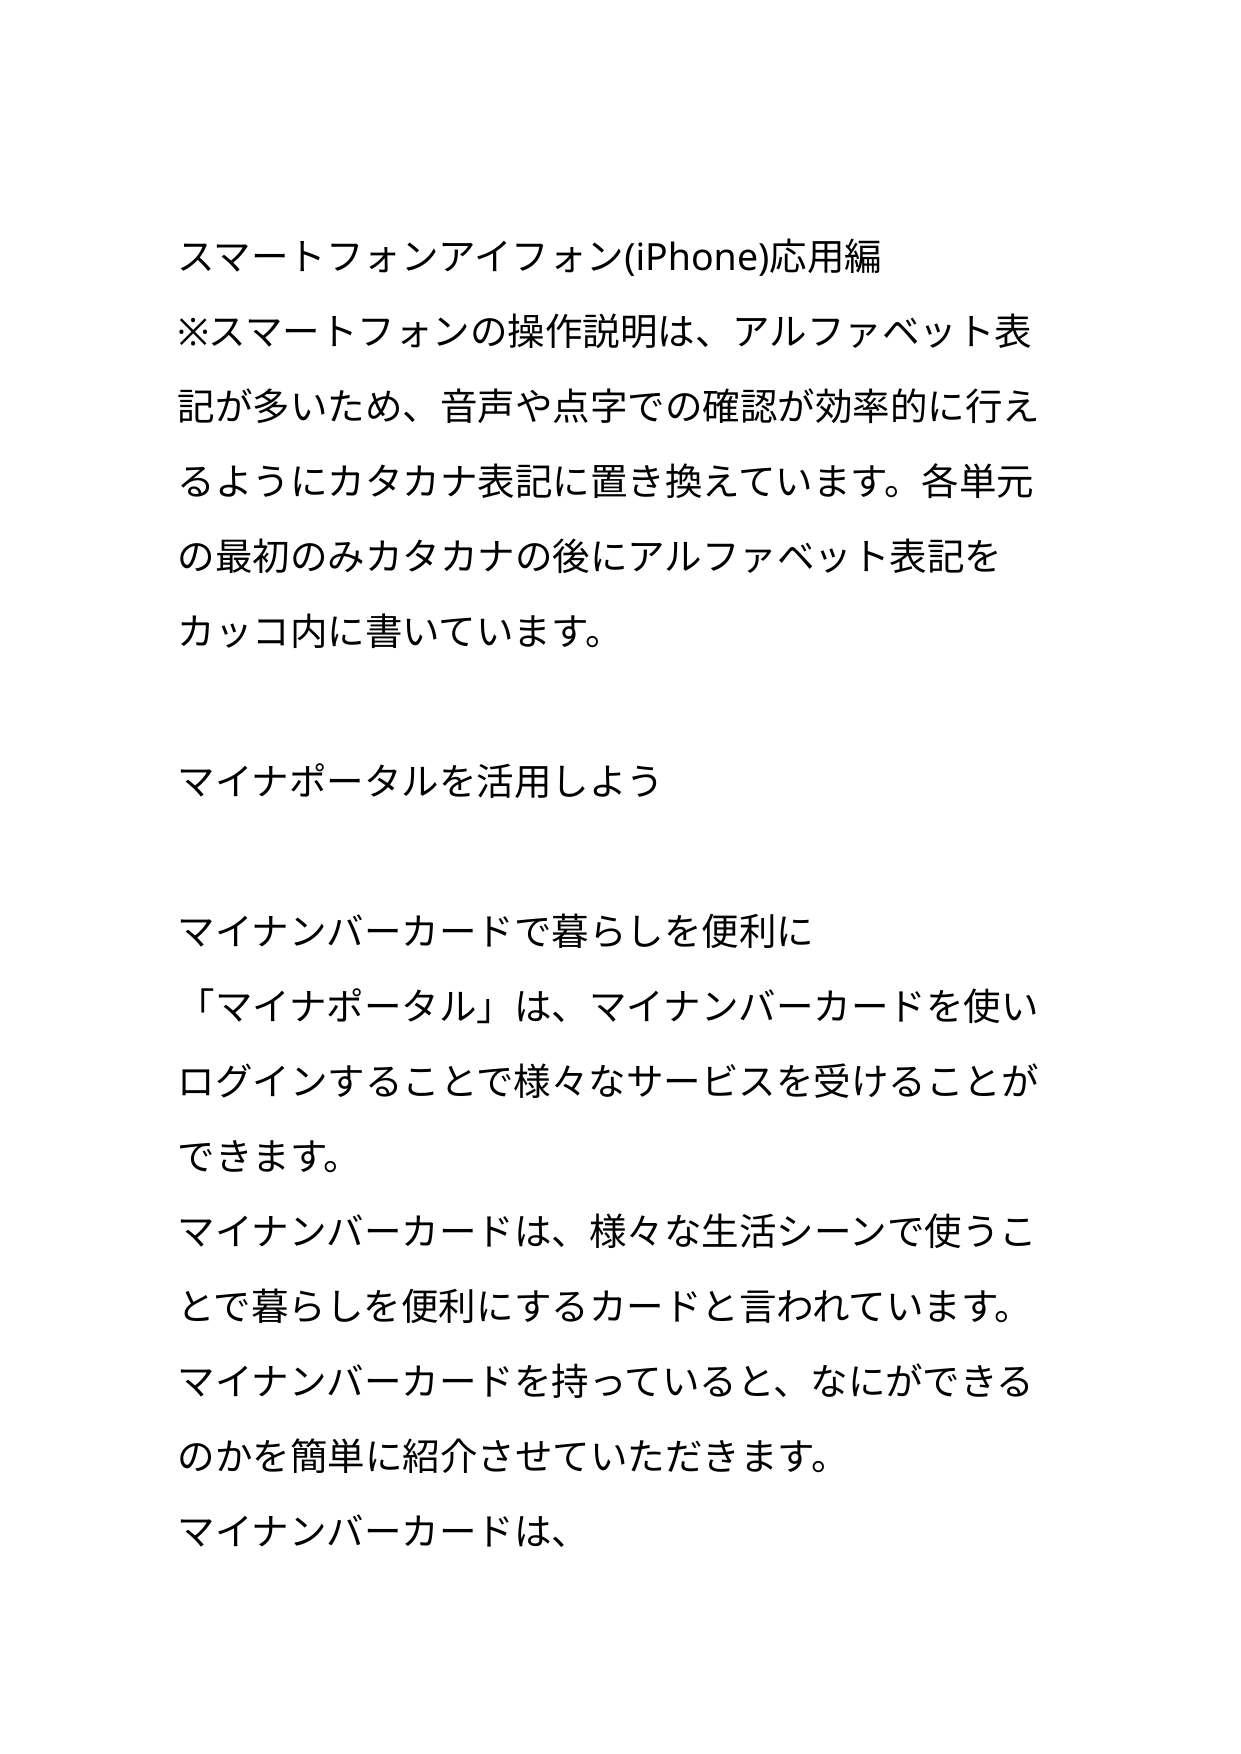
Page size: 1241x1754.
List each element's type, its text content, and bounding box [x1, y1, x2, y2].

text マイナンバーカードで暮らしを便利に [177, 892, 1063, 967]
text マイナンバーカードを持っていると、なにができるのかを簡単に紹介させていただきます。 [177, 1342, 1063, 1492]
text マイナポータルを活用しよう [177, 742, 1063, 817]
text マイナンバーカードは、様々な生活シーンで使うことで暮らしを便利にするカードと言われています。 [177, 1192, 1063, 1342]
text マイナンバーカードは、 [177, 1492, 1063, 1567]
text ※スマートフォンの操作説明は、アルファベット表記が多いため、音声や点字での確認が効率的に行えるようにカタカナ表記に置き換えています。各単元の最初のみカタカナの後にアルファベット表記をカッコ内に書いています。 [177, 292, 1063, 667]
text スマートフォンアイフォン(iPhone)応用編 [177, 217, 1063, 292]
text 「マイナポータル」は、マイナンバーカードを使いログインすることで様々なサービスを受けることができます。 [177, 967, 1063, 1192]
